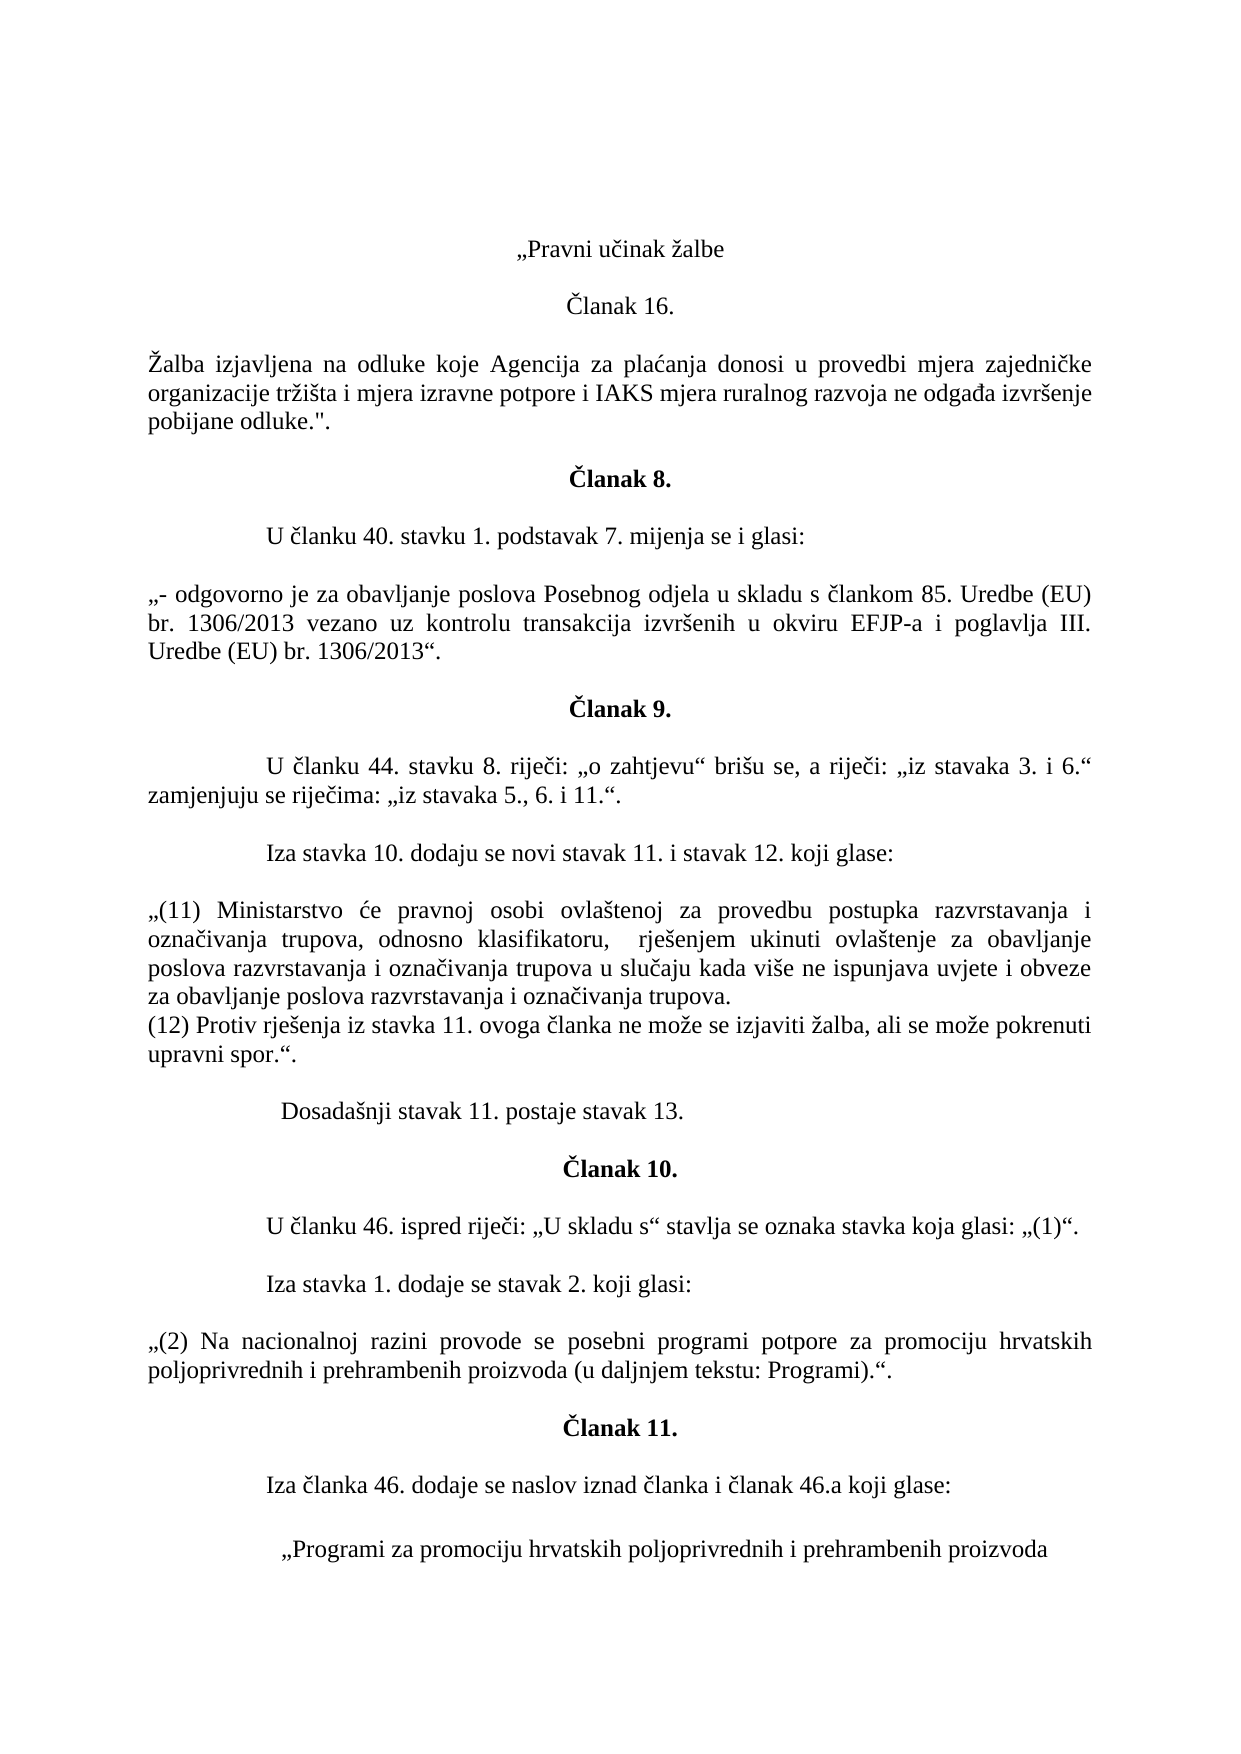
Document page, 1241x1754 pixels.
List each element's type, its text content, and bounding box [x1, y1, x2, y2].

text Dosadašnji stavak 11. postaje stavak 13. [148, 1096, 1093, 1125]
text U članku 44. stavku 8. riječi: „o zahtjevu“ brišu se, a riječi: „iz stavaka 3. i 6.“ zamjenjuju se riječima: „iz stavaka 5., 6. i 11.“. [148, 751, 1093, 809]
text „(11) Ministarstvo će pravnoj osobi ovlaštenoj za provedbu postupka razvrstavanja i označivanja trupova, odnosno klasifikatoru, rješenjem ukinuti ovlaštenje za obavljanje poslova razvrstavanja i označivanja trupova u slučaju kada više ne ispunjava uvjete i obveze za obavljanje poslova razvrstavanja i označivanja trupova. [148, 895, 1093, 1010]
text U članku 46. ispred riječi: „U skladu s“ stavlja se oznaka stavka koja glasi: „(1)“. [148, 1211, 1093, 1240]
text Članak 11. [148, 1413, 1093, 1441]
text „(2) Na nacionalnoj razini provode se posebni programi potpore za promociju hrvatskih poljoprivrednih i prehrambenih proizvoda (u daljnjem tekstu: Programi).“. [148, 1326, 1093, 1384]
text Članak 10. [148, 1154, 1093, 1183]
text Žalba izjavljena na odluke koje Agencija za plaćanja donosi u provedbi mjera zajedničke organizacije tržišta i mjera izravne potpore i IAKS mjera ruralnog razvoja ne odgađa izvršenje pobijane odluke.". [148, 349, 1093, 435]
text (12) Protiv rješenja iz stavka 11. ovoga članka ne može se izjaviti žalba, ali se može pokrenuti upravni spor.“. [148, 1010, 1093, 1068]
text U članku 40. stavku 1. podstavak 7. mijenja se i glasi: [148, 521, 1093, 550]
text Članak 16. [148, 291, 1093, 320]
text Iza članka 46. dodaje se naslov iznad članka i članak 46.a koji glase: [148, 1470, 1093, 1499]
text „Programi za promociju hrvatskih poljoprivrednih i prehrambenih proizvoda [148, 1528, 1093, 1563]
text Iza stavka 1. dodaje se stavak 2. koji glasi: [148, 1269, 1093, 1298]
text Iza stavka 10. dodaju se novi stavak 11. i stavak 12. koji glase: [148, 838, 1093, 866]
text „- odgovorno je za obavljanje poslova Posebnog odjela u skladu s člankom 85. Uredbe (EU) br. 1306/2013 vezano uz kontrolu transakcija izvršenih u okviru EFJP-a i poglavlja III. Uredbe (EU) br. 1306/2013“. [148, 579, 1093, 665]
text Članak 8. [148, 464, 1093, 493]
text „Pravni učinak žalbe [148, 234, 1093, 263]
text Članak 9. [148, 694, 1093, 723]
